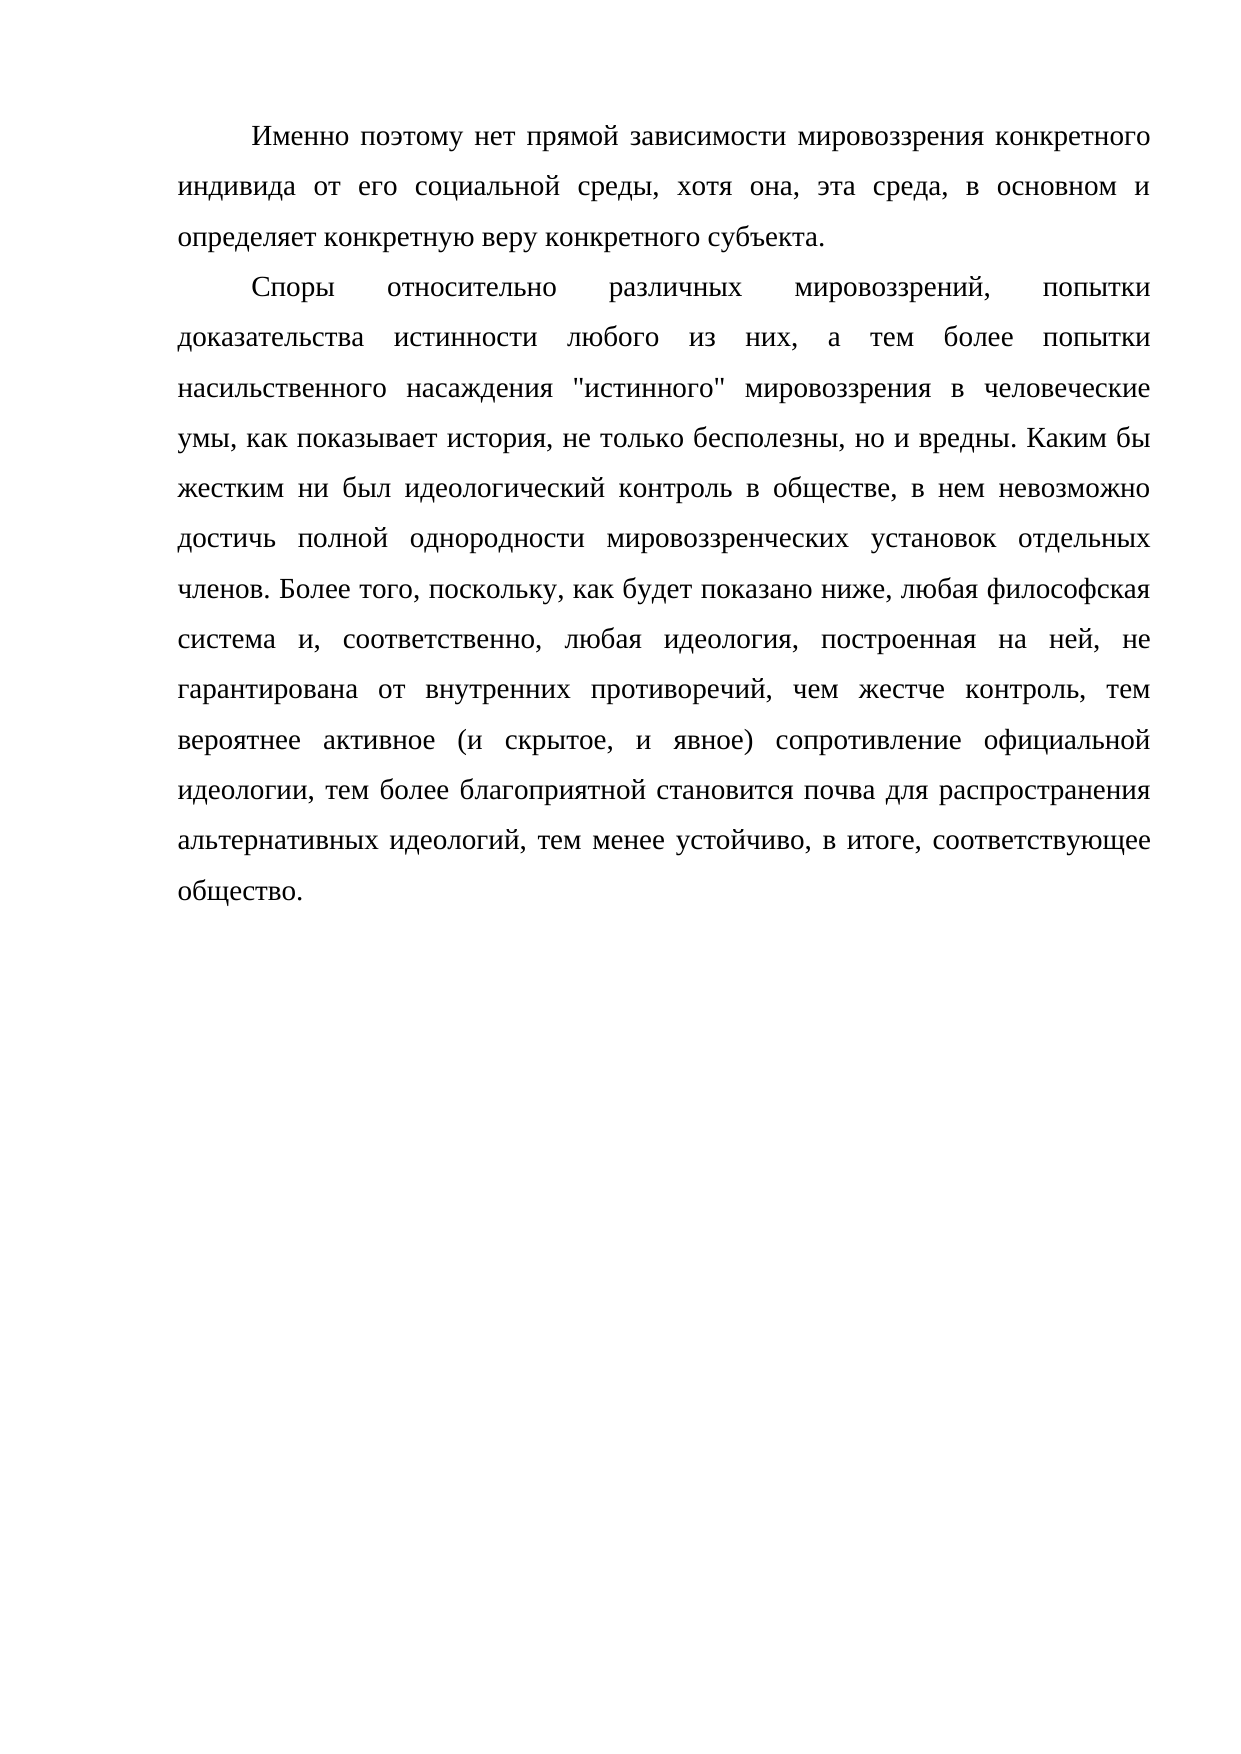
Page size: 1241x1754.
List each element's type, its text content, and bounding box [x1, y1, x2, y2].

text Именно поэтому нет прямой зависимости мировоззрения конкретного индивида от его социальной среды, хотя она, эта среда, в основном и определяет конкретную веру конкретного субъекта. [177, 118, 1152, 252]
text Споры относительно различных мировоззрений, попытки доказательства истинности любого из них, а тем более попытки насильственного насаждения "истинного" мировоззрения в человеческие умы, как показывает история, не только бесполезны, но и вредны. Каким бы жестким ни был идеологический контроль в обществе, в нем невозможно достичь полной однородности мировоззренческих установок отдельных членов. Более того, поскольку, как будет показано ниже, любая философская система и, соответственно, любая идеология, построенная на ней, не гарантирована от внутренних противоречий, чем жестче контроль, тем вероятнее активное (и скрытое, и явное) сопротивление официальной идеологии, тем более благоприятной становится почва для распространения альтернативных идеологий, тем менее устойчиво, в итоге, соответствующее общество. [177, 269, 1152, 906]
